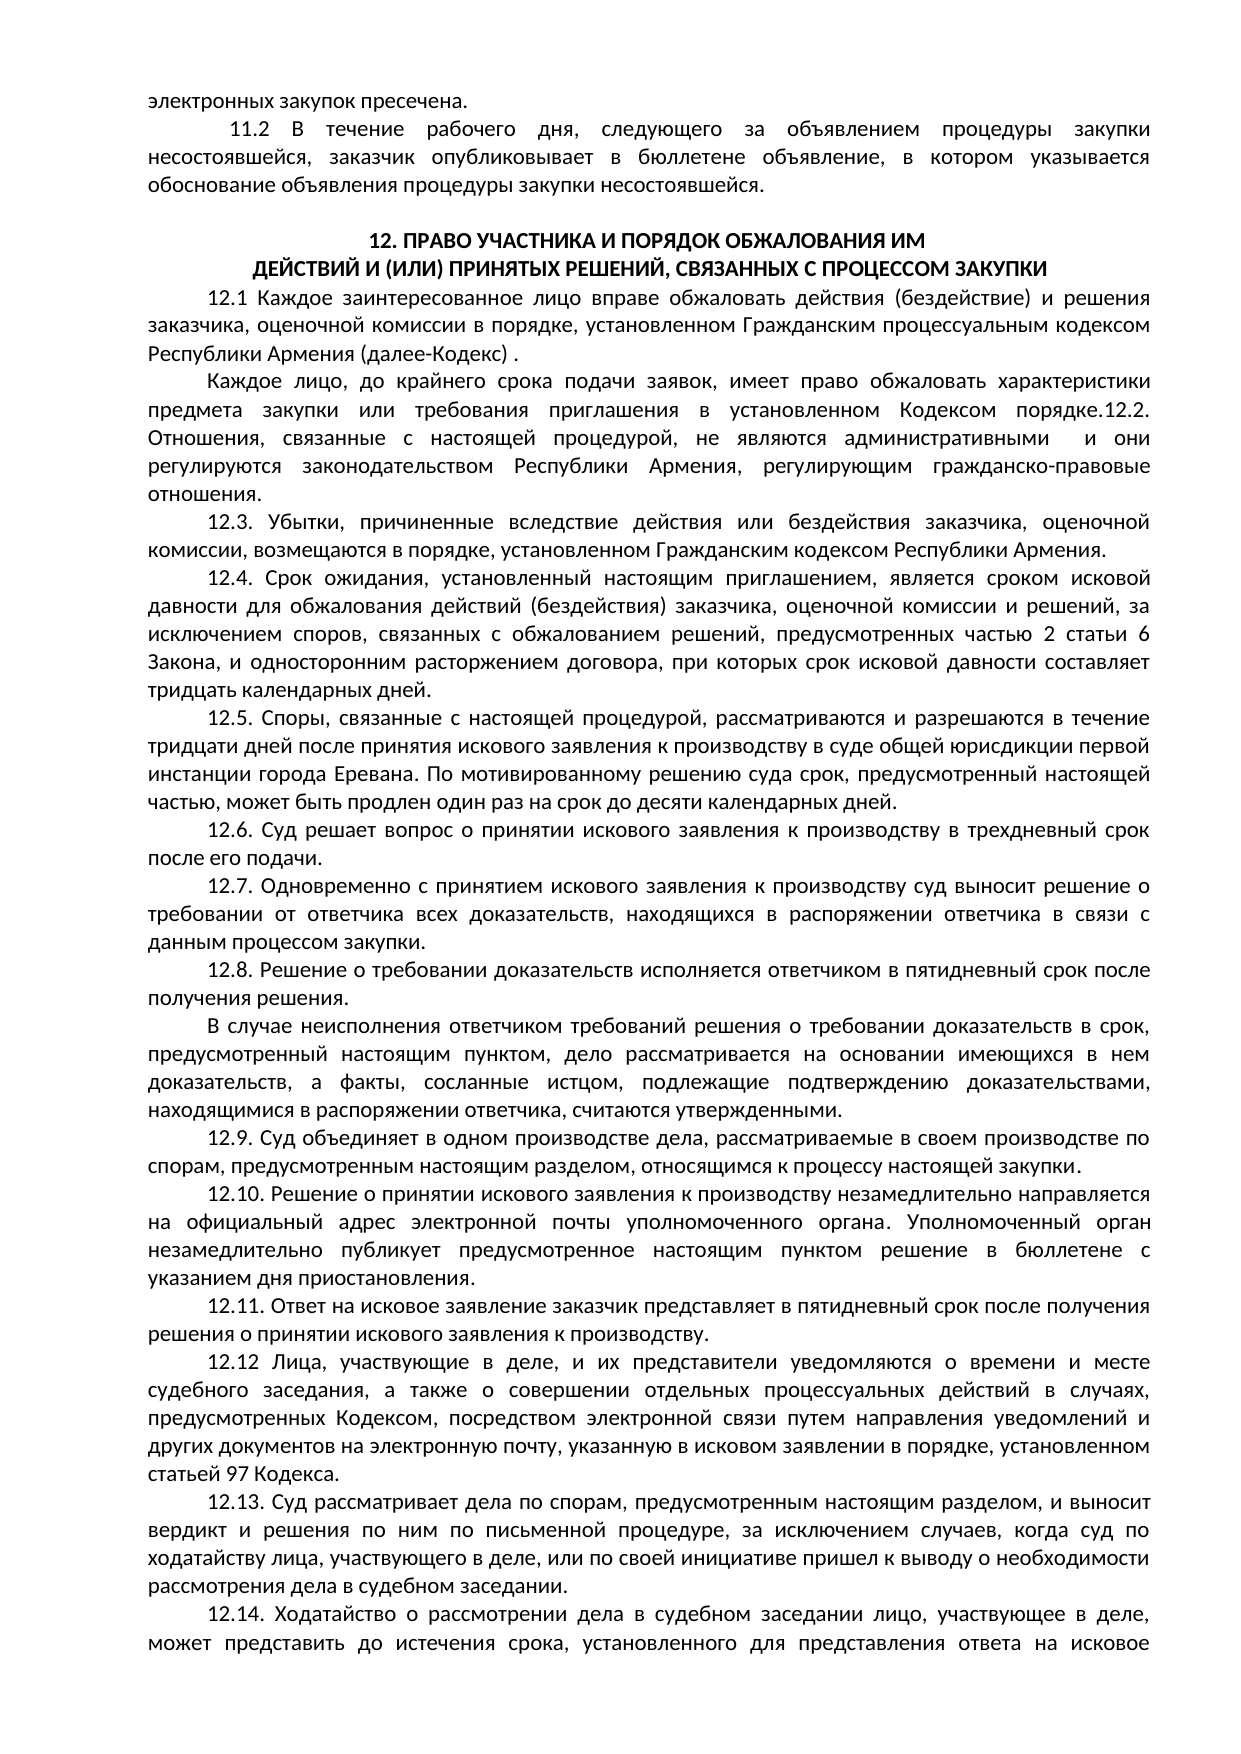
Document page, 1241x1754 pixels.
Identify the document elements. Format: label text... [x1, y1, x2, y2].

text 12.9. Суд объединяет в одном производстве дела, рассматриваемые в своем производстве по спорам, предусмотренным настоящим разделом, относящимся к процессу настоящей закупки. [148, 1123, 1152, 1179]
text 12.13. Суд рассматривает дела по спорам, предусмотренным настоящим разделом, и выносит вердикт и решения по ним по письменной процедуре, за исключением случаев, когда суд по ходатайству лица, участвующего в деле, или по своей инициативе пришел к выводу о необходимости рассмотрения дела в судебном заседании. [148, 1487, 1152, 1599]
text В случае неисполнения ответчиком требований решения о требовании доказательств в срок, предусмотренный настоящим пунктом, дело рассматривается на основании имеющихся в нем доказательств, а факты, сосланные истцом, подлежащие подтверждению доказательствами, находящимися в распоряжении ответчика, считаются утвержденными. [148, 1011, 1152, 1123]
text 12.11. Ответ на исковое заявление заказчик представляет в пятидневный срок после получения решения о принятии искового заявления к производству. [148, 1291, 1152, 1347]
text 12.5. Споры, связанные с настоящей процедурой, рассматриваются и разрешаются в течение тридцати дней после принятия искового заявления к производству в суде общей юрисдикции первой инстанции города Еревана. По мотивированному решению суда срок, предусмотренный настоящей частью, может быть продлен один раз на срок до десяти календарных дней. [148, 703, 1152, 815]
text 12.10. Решение о принятии искового заявления к производству незамедлительно направляется на официальный адрес электронной почты уполномоченного органа. Уполномоченный орган незамедлительно публикует предусмотренное настоящим пунктом решение в бюллетене с указанием дня приостановления. [148, 1179, 1152, 1291]
text 12.6. Суд решает вопрос о принятии искового заявления к производству в трехдневный срок после его подачи. [148, 815, 1152, 871]
text 12.12 Лица, участвующие в деле, и их представители уведомляются о времени и месте судебного заседания, а также о совершении отдельных процессуальных действий в случаях, предусмотренных Кодексом, посредством электронной связи путем направления уведомлений и других документов на электронную почту, указанную в исковом заявлении в порядке, установленном статьей 97 Кодекса. [148, 1347, 1152, 1487]
text 12.3. Убытки, причиненные вследствие действия или бездействия заказчика, оценочной комиссии, возмещаются в порядке, установленном Гражданским кодексом Республики Армения. [148, 507, 1152, 563]
text 12.1 Каждое заинтересованное лицо вправе обжаловать действия (бездействие) и решения заказчика, оценочной комиссии в порядке, установленном Гражданским процессуальным кодексом Республики Армения (далее-Кодекс) . [148, 283, 1152, 367]
text 12.8. Решение о требовании доказательств исполняется ответчиком в пятидневный срок после получения решения. [148, 955, 1152, 1011]
text Каждое лицо, до крайнего срока подачи заявок, имеет право обжаловать характеристики предмета закупки или требования приглашения в установленном Кодексом порядке.12.2. Отношения, связанные с настоящей процедурой, не являются административными и они регулируются законодательством Республики Армения, регулирующим гражданско-правовые отношения. [148, 367, 1152, 507]
text 11.2 В течение рабочего дня, следующего за объявлением процедуры закупки несостоявшейся, заказчик опубликовывает в бюллетене объявление, в котором указывается обоснование объявления процедуры закупки несостоявшейся. [148, 114, 1152, 198]
text 12. ПРАВО УЧАСТНИКА И ПОРЯДОК ОБЖАЛОВАНИЯ ИМ ДЕЙСТВИЙ И (ИЛИ) ПРИНЯТЫХ РЕШЕНИЙ, СВЯЗАННЫХ С ПРОЦЕССОМ ЗАКУПКИ [207, 227, 1093, 283]
text 12.7. Одновременно с принятием искового заявления к производству суд выносит решение о требовании от ответчика всех доказательств, находящихся в распоряжении ответчика в связи с данным процессом закупки. [148, 871, 1152, 955]
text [148, 1599, 1152, 1656]
text 12.4. Срок ожидания, установленный настоящим приглашением, является сроком исковой давности для обжалования действий (бездействия) заказчика, оценочной комиссии и решений, за исключением споров, связанных с обжалованием решений, предусмотренных частью 2 статьи 6 Закона, и односторонним расторжением договора, при которых срок исковой давности составляет тридцать календарных дней. [148, 563, 1152, 703]
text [148, 86, 1152, 114]
